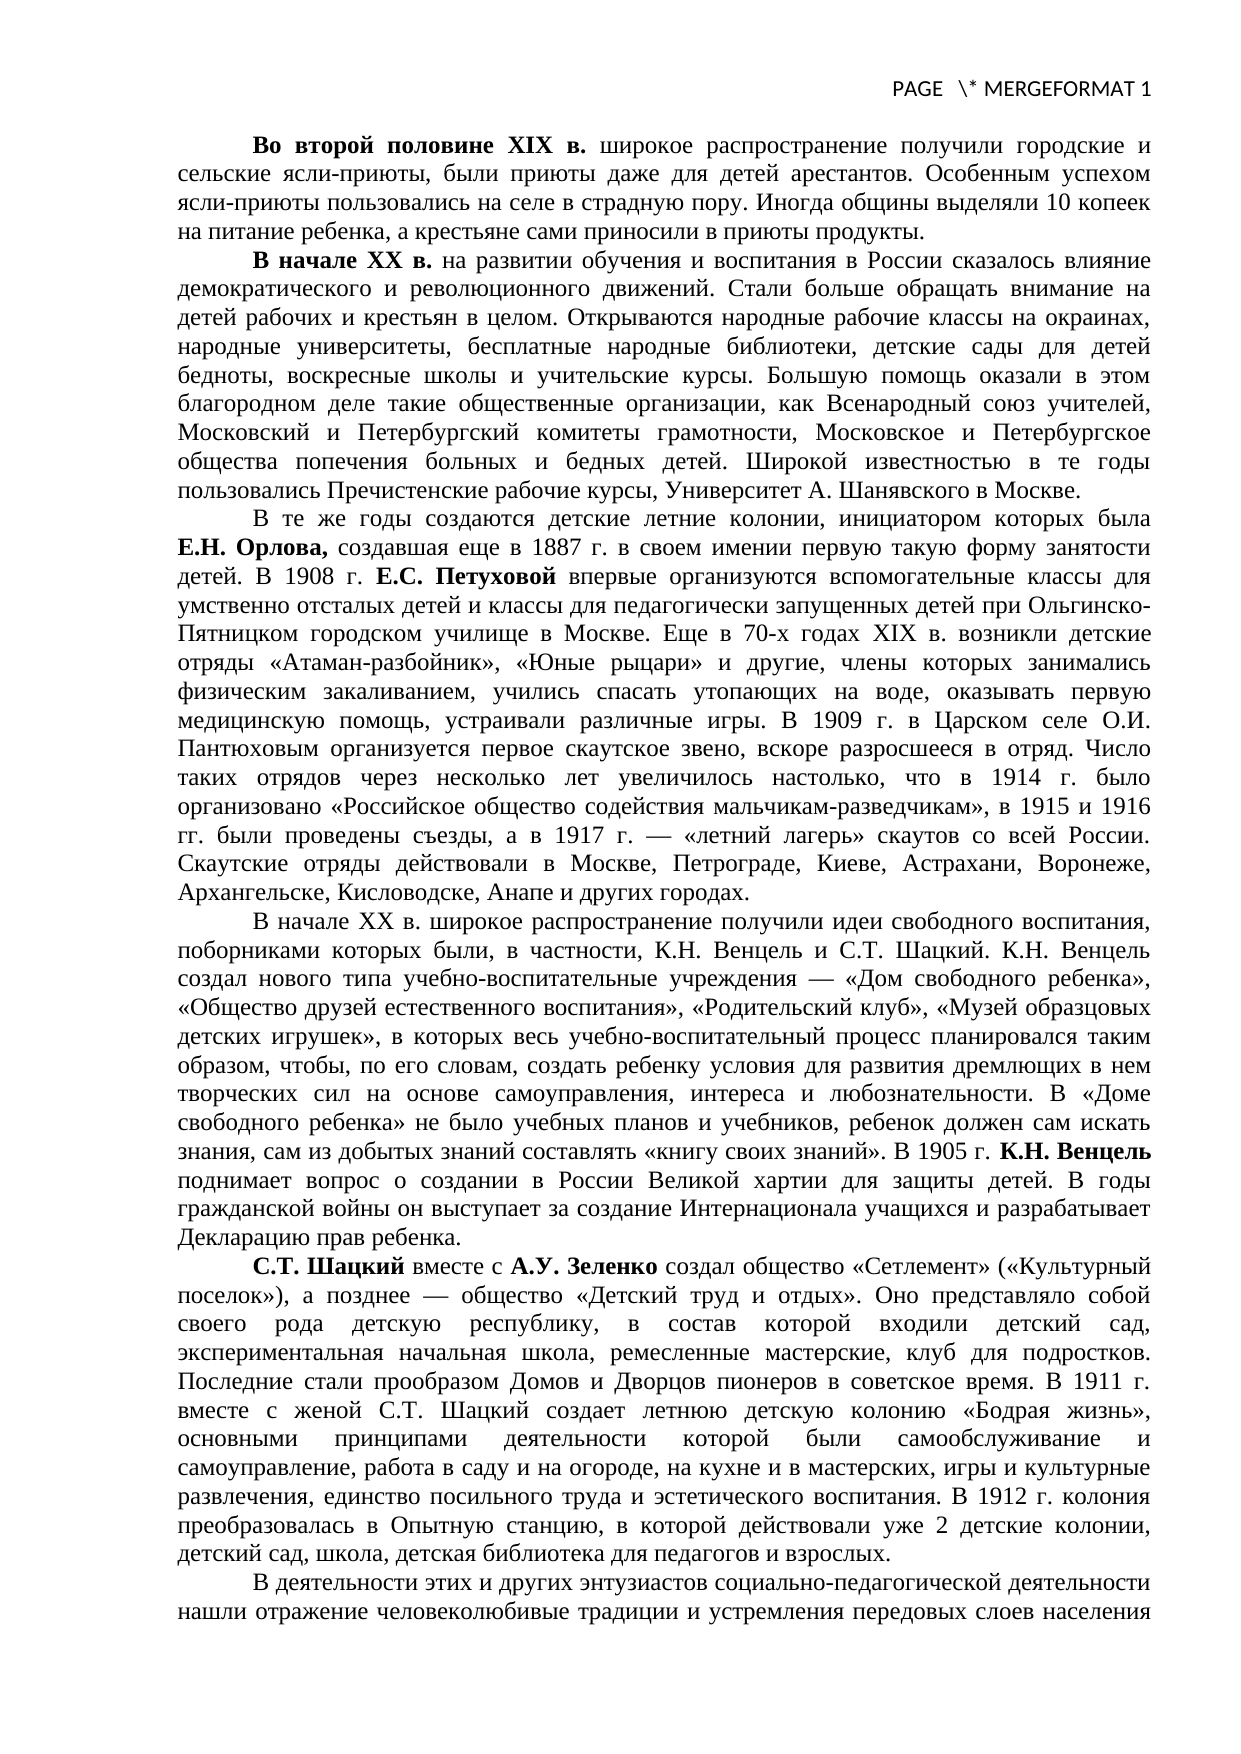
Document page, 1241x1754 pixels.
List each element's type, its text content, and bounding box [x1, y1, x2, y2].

text В начале XX в. широкое распространение получили идеи свободного воспитания, поборниками которых были, в частности, К.Н. Венцель и С.Т. Шацкий. К.Н. Венцель создал нового типа учебно-воспитательные учреждения — «Дом свободного ребенка», «Общество друзей естественного воспитания», «Родительский клуб», «Музей образцовых детских игрушек», в которых весь учебно-воспитательный процесс планировался таким образом, чтобы, по его словам, создать ребенку условия для развития дремлющих в нем творческих сил на основе самоуправления, интереса и любознательности. В «Доме свободного ребенка» не было учебных планов и учебников, ребенок должен сам искать знания, сам из добытых знаний составлять «книгу своих знаний». В 1905 г. К.Н. Венцель поднимает вопрос о создании в России Великой хартии для защиты детей. В годы гражданской войны он выступает за создание Интернационала учащихся и разрабатывает Декларацию прав ребенка. [177, 906, 1152, 1251]
text С.Т. Шацкий вместе с А.У. Зеленко создал общество «Сетлемент» («Культурный поселок»), а позднее — общество «Детский труд и отдых». Оно представляло собой своего рода детскую республику, в состав которой входили детский сад, экспериментальная начальная школа, ремесленные мастерские, клуб для подростков. Последние стали прообразом Домов и Дворцов пионеров в советское время. В 1911 г. вместе с женой С.Т. Шацкий создает летнюю детскую колонию «Бодрая жизнь», основными принципами деятельности которой были самообслуживание и самоуправление, работа в саду и на огороде, на кухне и в мастерских, игры и культурные развлечения, единство посильного труда и эстетического воспитания. В 1912 г. колония преобразовалась в Опытную станцию, в которой действовали уже 2 детские колонии, детский сад, школа, детская библиотека для педагогов и взрослых. [177, 1251, 1152, 1567]
text В те же годы создаются детские летние колонии, инициатором которых была Е.Н. Орлова, создавшая еще в 1887 г. в своем имении первую такую форму занятости детей. В 1908 г. Е.С. Петуховой впервые организуются вспомогательные классы для умственно отсталых детей и классы для педагогически запущенных детей при Ольгинско-Пятницком городском училище в Москве. Еще в 70-х годах XIX в. возникли детские отряды «Атаман-разбойник», «Юные рыцари» и другие, члены которых занимались физическим закаливанием, учились спасать утопающих на воде, оказывать первую медицинскую помощь, устраивали различные игры. В 1909 г. в Царском селе О.И. Пантюховым организуется первое скаутское звено, вскоре разросшееся в отряд. Число таких отрядов через несколько лет увеличилось настолько, что в 1914 г. было организовано «Российское общество содействия мальчикам-разведчикам», в 1915 и 1916 гг. были проведены съезды, а в 1917 г. — «летний лагерь» скаутов со всей России. Скаутские отряды действовали в Москве, Петрограде, Киеве, Астрахани, Воронеже, Архангельске, Кисловодске, Анапе и других городах. [177, 503, 1152, 906]
text Во второй половине XIX в. широкое распространение получили городские и сельские ясли-приюты, были приюты даже для детей арестантов. Особенным успехом ясли-приюты пользовались на селе в страдную пору. Иногда общины выделяли 10 копеек на питание ребенка, а крестьяне сами приносили в приюты продукты. [177, 130, 1152, 245]
text В начале XX в. на развитии обучения и воспитания в России сказалось влияние демократического и революционного движений. Стали больше обращать внимание на детей рабочих и крестьян в целом. Открываются народные рабочие классы на окраинах, народные университеты, бесплатные народные библиотеки, детские сады для детей бедноты, воскресные школы и учительские курсы. Большую помощь оказали в этом благородном деле такие общественные организации, как Всенародный союз учителей, Московский и Петербургский комитеты грамотности, Московское и Петербургское общества попечения больных и бедных детей. Широкой известностью в те годы пользовались Пречистенские рабочие курсы, Университет А. Шанявского в Москве. [177, 245, 1152, 503]
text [177, 1567, 1152, 1625]
